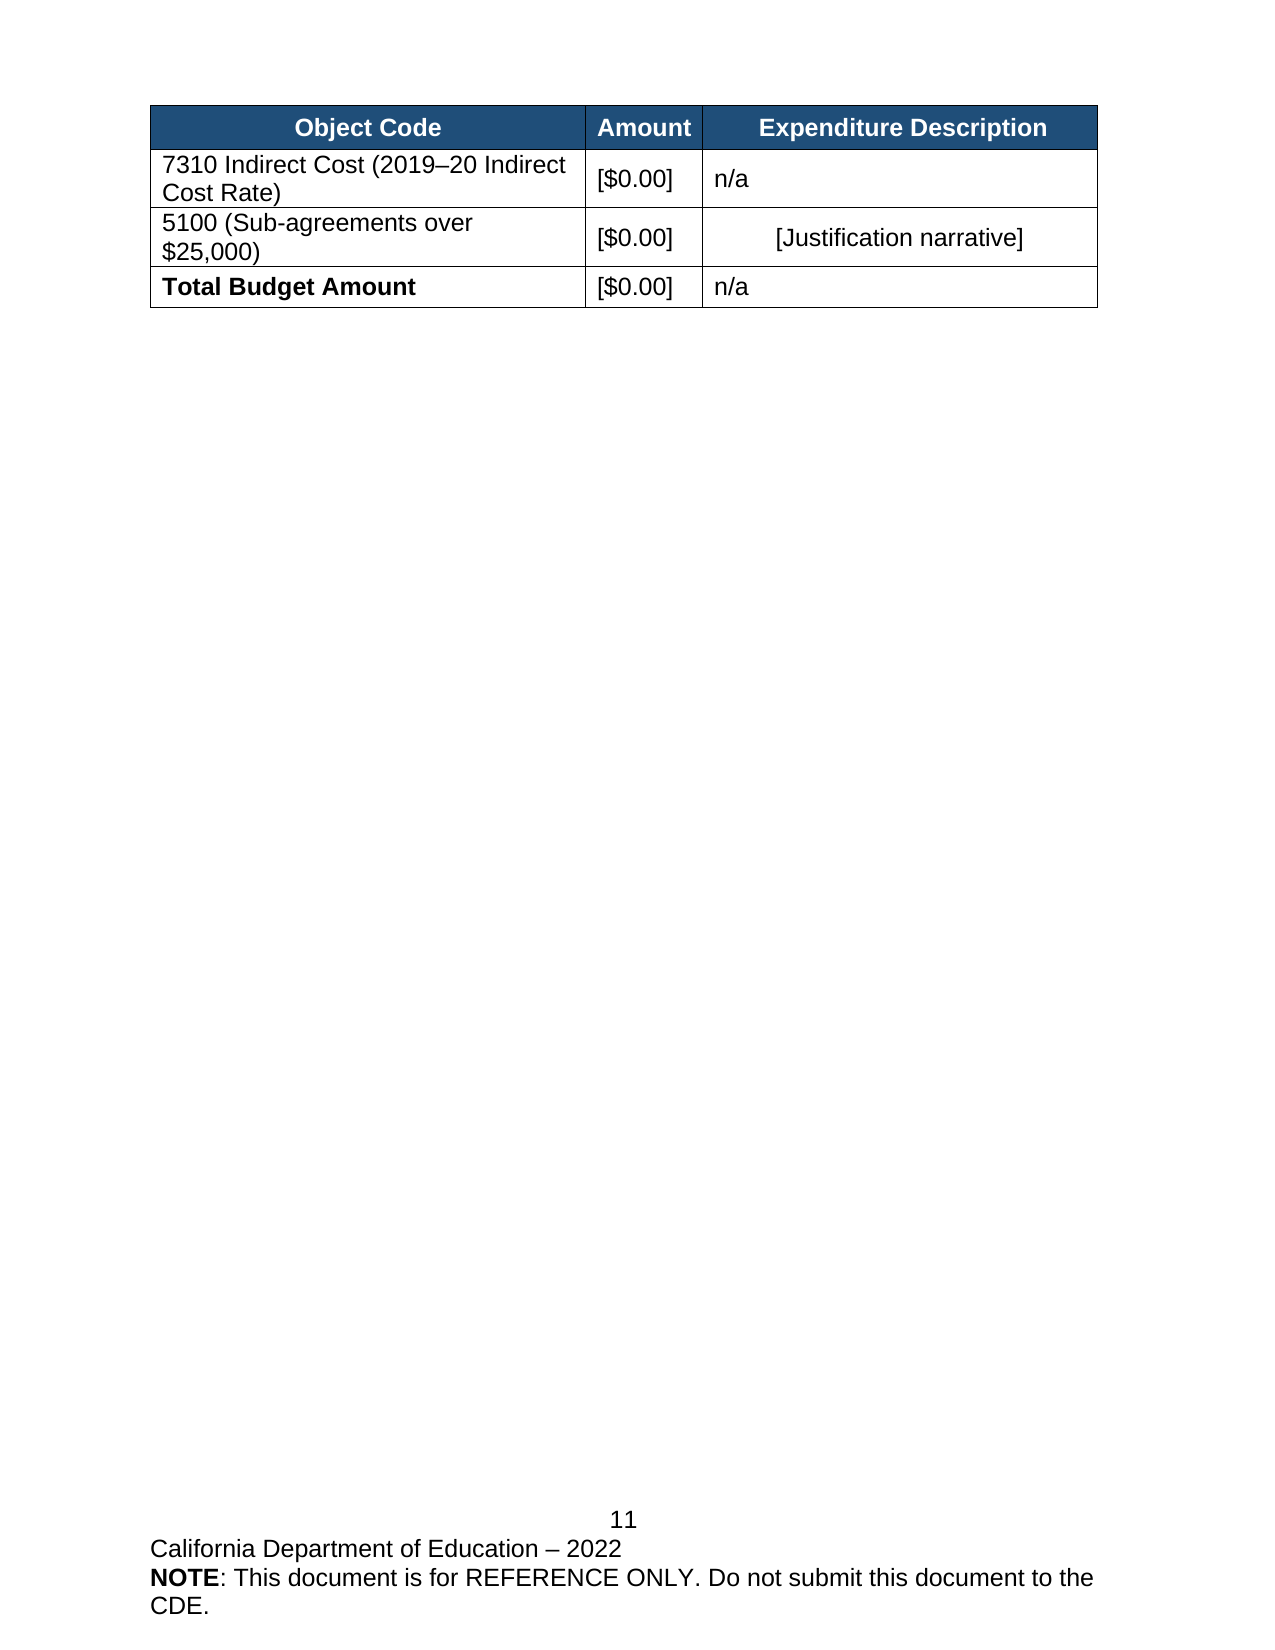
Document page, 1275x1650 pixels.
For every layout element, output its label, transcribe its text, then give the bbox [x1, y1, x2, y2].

table_cell [$0.00] [586, 150, 702, 207]
table_header Expenditure Description [703, 106, 1097, 149]
table_cell Total Budget Amount [151, 267, 585, 307]
table_cell 5100 (Sub-agreements over $25,000) [151, 208, 585, 266]
table_cell [$0.00] [586, 208, 702, 266]
table_cell [$0.00] [586, 267, 702, 307]
table_cell n/a [703, 267, 1097, 307]
table_cell [Justification narrative] [703, 208, 1097, 266]
table_cell 7310 Indirect Cost (2019–20 Indirect Cost Rate) [151, 150, 585, 207]
table_header Object Code [151, 106, 585, 149]
table_cell n/a [703, 150, 1097, 207]
table_header Amount [586, 106, 702, 149]
